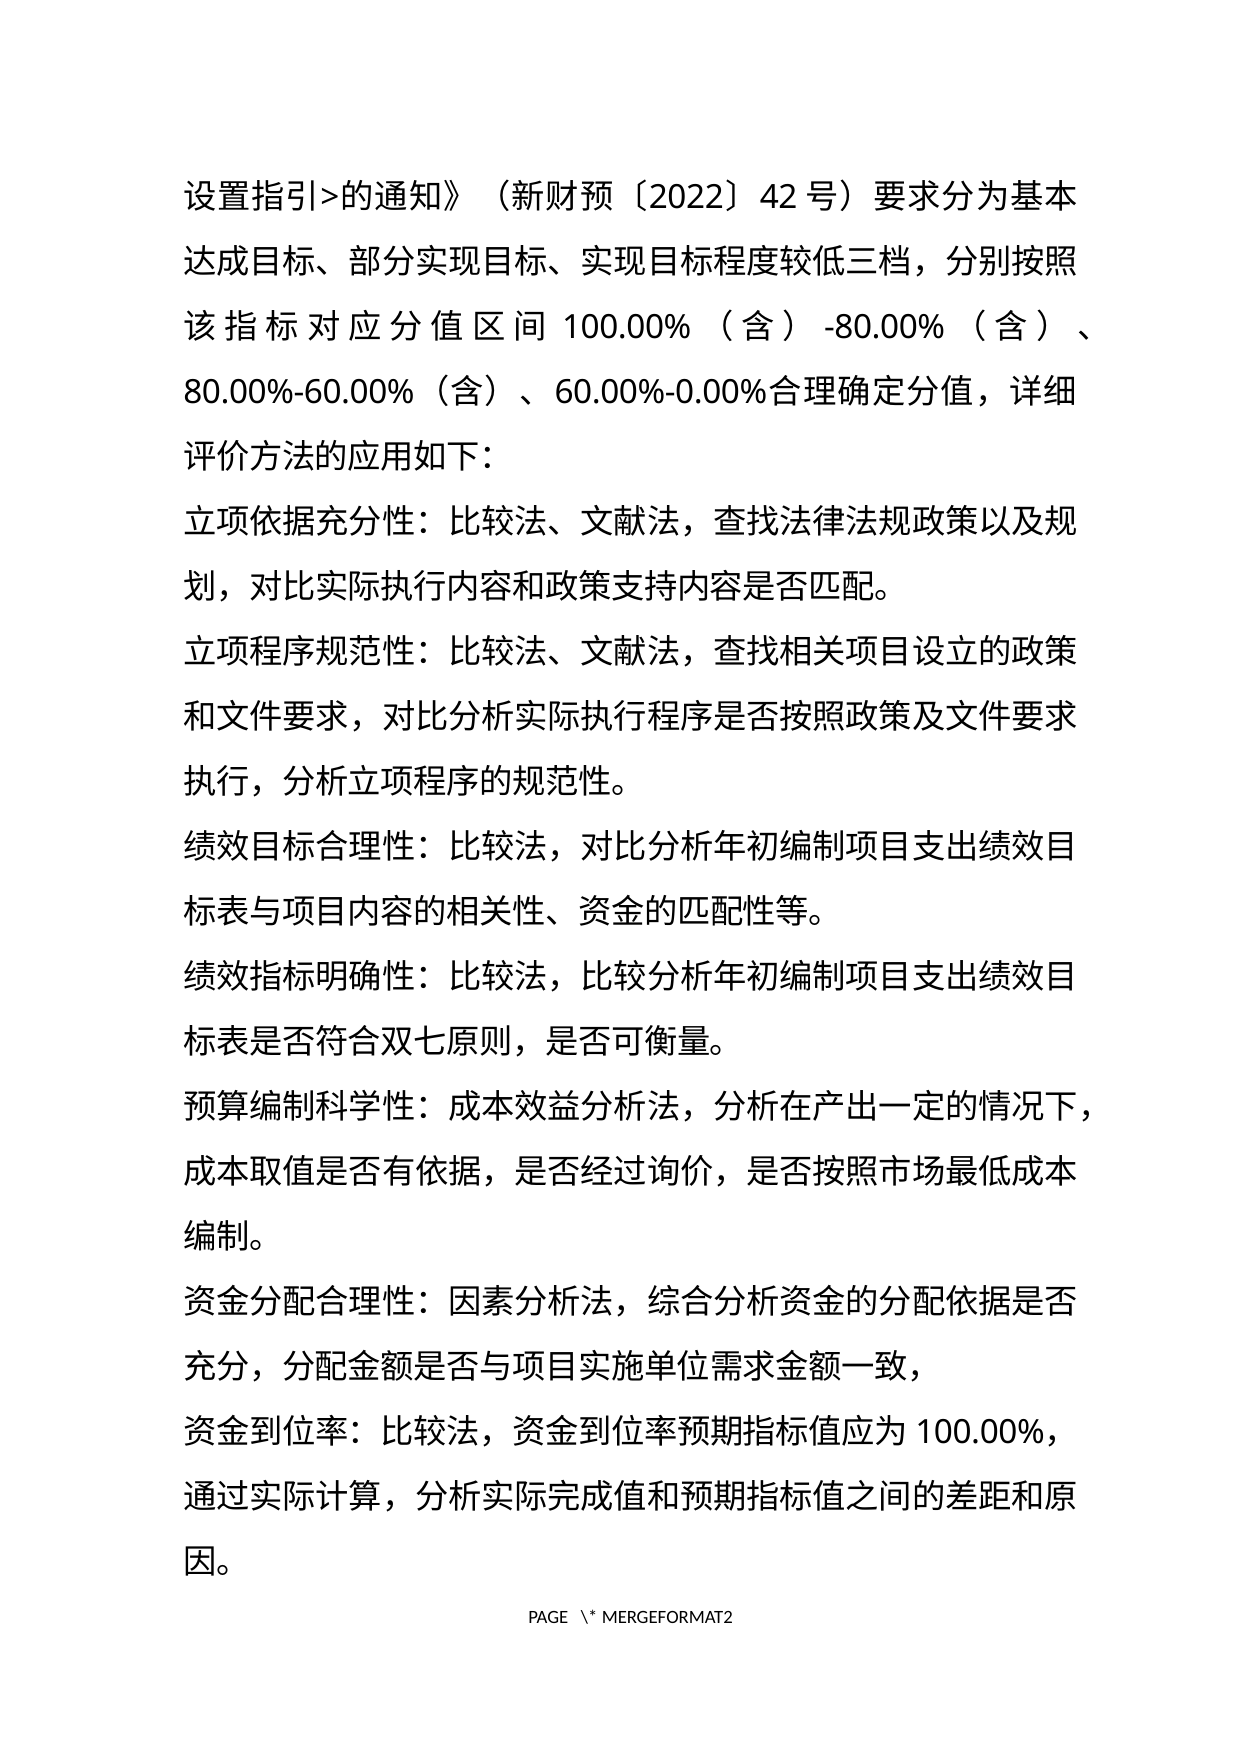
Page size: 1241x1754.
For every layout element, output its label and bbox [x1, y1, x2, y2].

text [183, 162, 1078, 1592]
